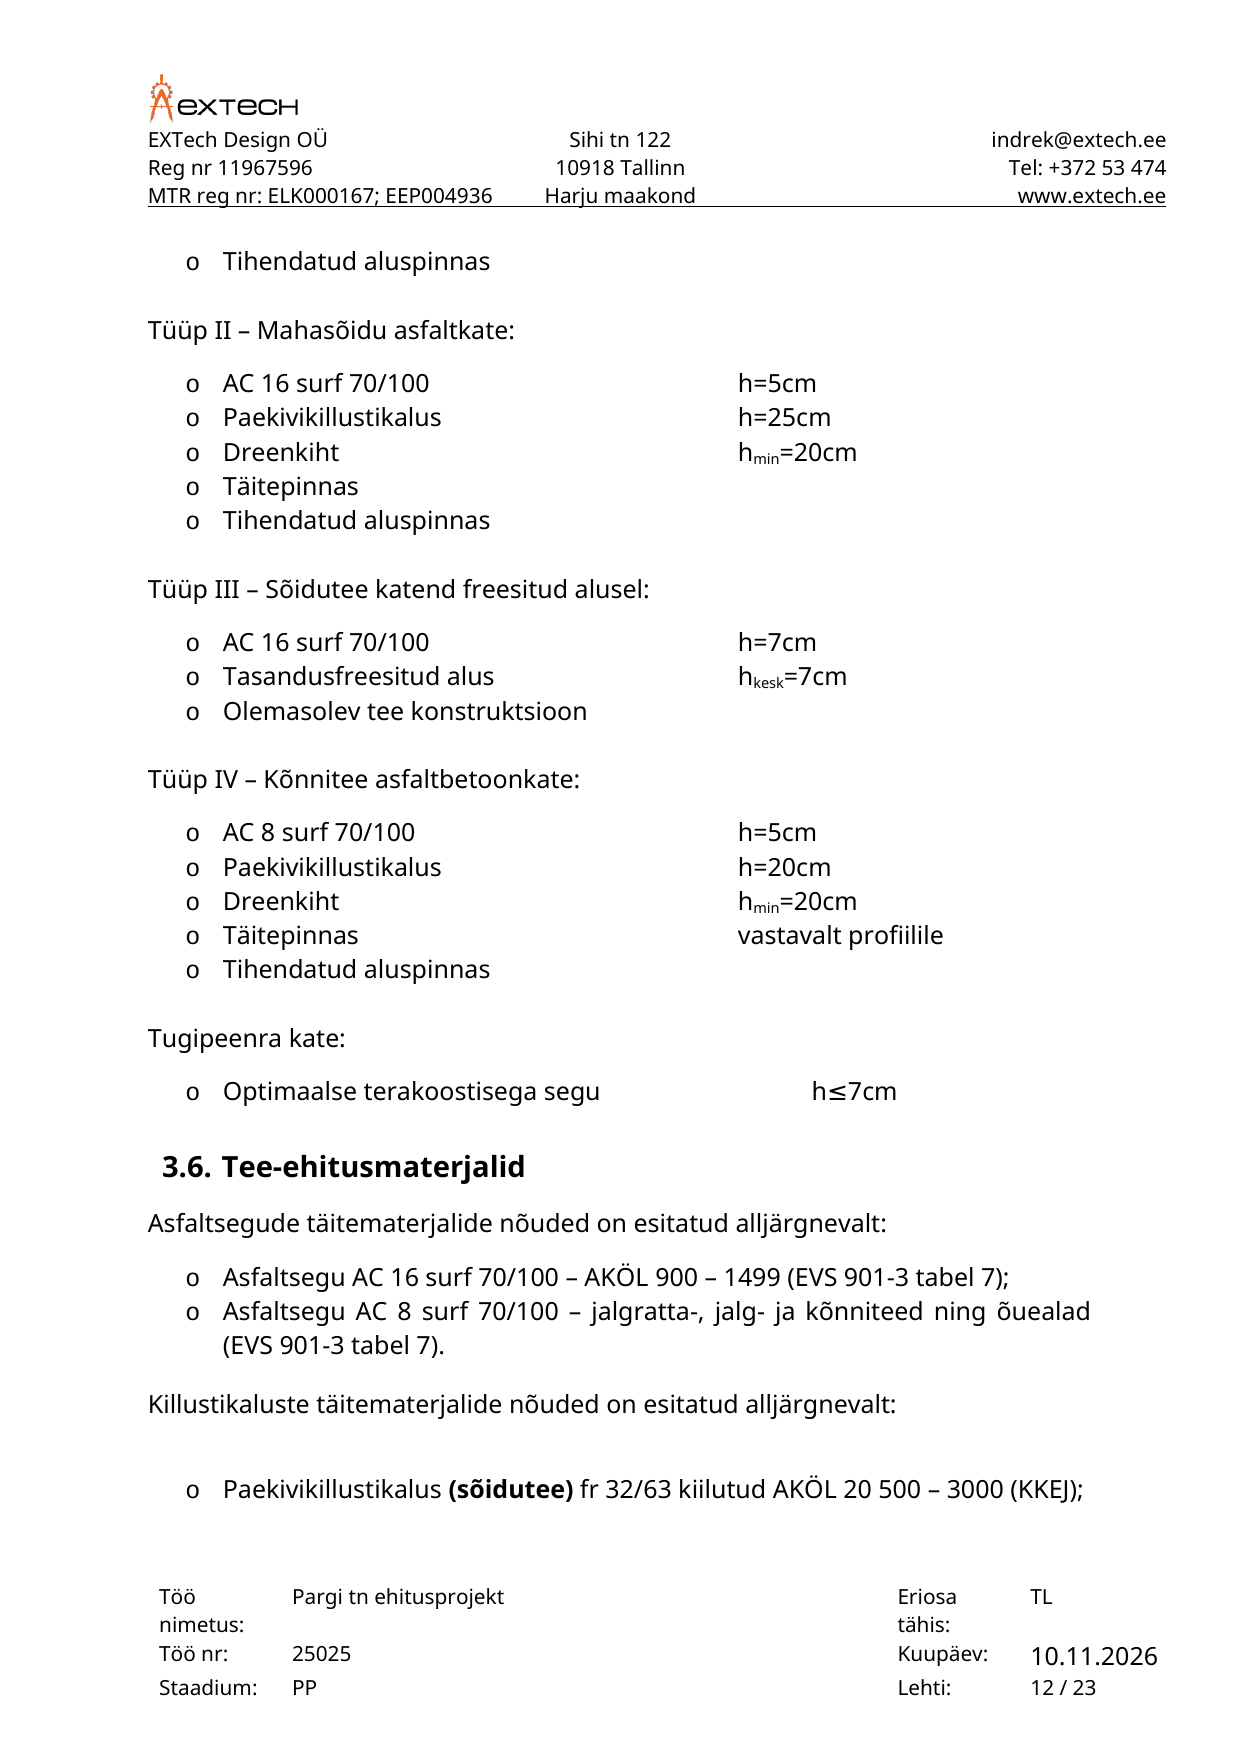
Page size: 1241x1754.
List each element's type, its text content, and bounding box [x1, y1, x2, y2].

text Tüüp IV – Kõnnitee asfaltbetoonkate: [148, 762, 1093, 796]
list Paekivikillustikalus h=20cm [185, 849, 1093, 883]
list AC 8 surf 70/100 h=5cm [185, 815, 1093, 849]
list Optimaalse terakoostisega segu h≤7cm [185, 1074, 1093, 1108]
list Asfaltsegu AC 16 surf 70/100 – AKÖL 900 – 1499 (EVS 901-3 tabel 7); [185, 1259, 1093, 1293]
text Tüüp III – Sõidutee katend freesitud alusel: [148, 571, 1093, 605]
list Tihendatud aluspinnas [185, 952, 1093, 986]
list Täitepinnas [185, 469, 1093, 503]
text Asfaltsegude täitematerjalide nõuded on esitatud alljärgnevalt: [148, 1206, 1093, 1240]
list Tihendatud aluspinnas [185, 244, 1093, 278]
picture [147, 73, 300, 125]
list Dreenkiht hmin=20cm [185, 883, 1093, 918]
list Dreenkiht hmin=20cm [185, 434, 1093, 469]
list Paekivikillustikalus h=25cm [185, 400, 1093, 434]
text Tüüp II – Mahasõidu asfaltkate: [148, 312, 1093, 346]
list Tihendatud aluspinnas [185, 503, 1093, 537]
list AC 16 surf 70/100 h=5cm [185, 366, 1093, 400]
list Täitepinnas vastavalt profiilile [185, 918, 1093, 952]
subtitle Tee-ehitusmaterjalid [162, 1146, 1093, 1186]
list AC 16 surf 70/100 h=7cm [185, 625, 1093, 659]
list Olemasolev tee konstruktsioon [185, 693, 1093, 727]
list Paekivikillustikalus (sõidutee) fr 32/63 kiilutud AKÖL 20 500 – 3000 (KKEJ); [185, 1472, 1093, 1506]
text Killustikaluste täitematerjalide nõuded on esitatud alljärgnevalt: [148, 1387, 1093, 1421]
list Asfaltsegu AC 8 surf 70/100 – jalgratta-, jalg- ja kõnniteed ning õuealad (EVS 901-3 tabel 7). [185, 1293, 1093, 1362]
text Tugipeenra kate: [148, 1020, 1093, 1054]
list Tasandusfreesitud alus hkesk=7cm [185, 659, 1093, 693]
